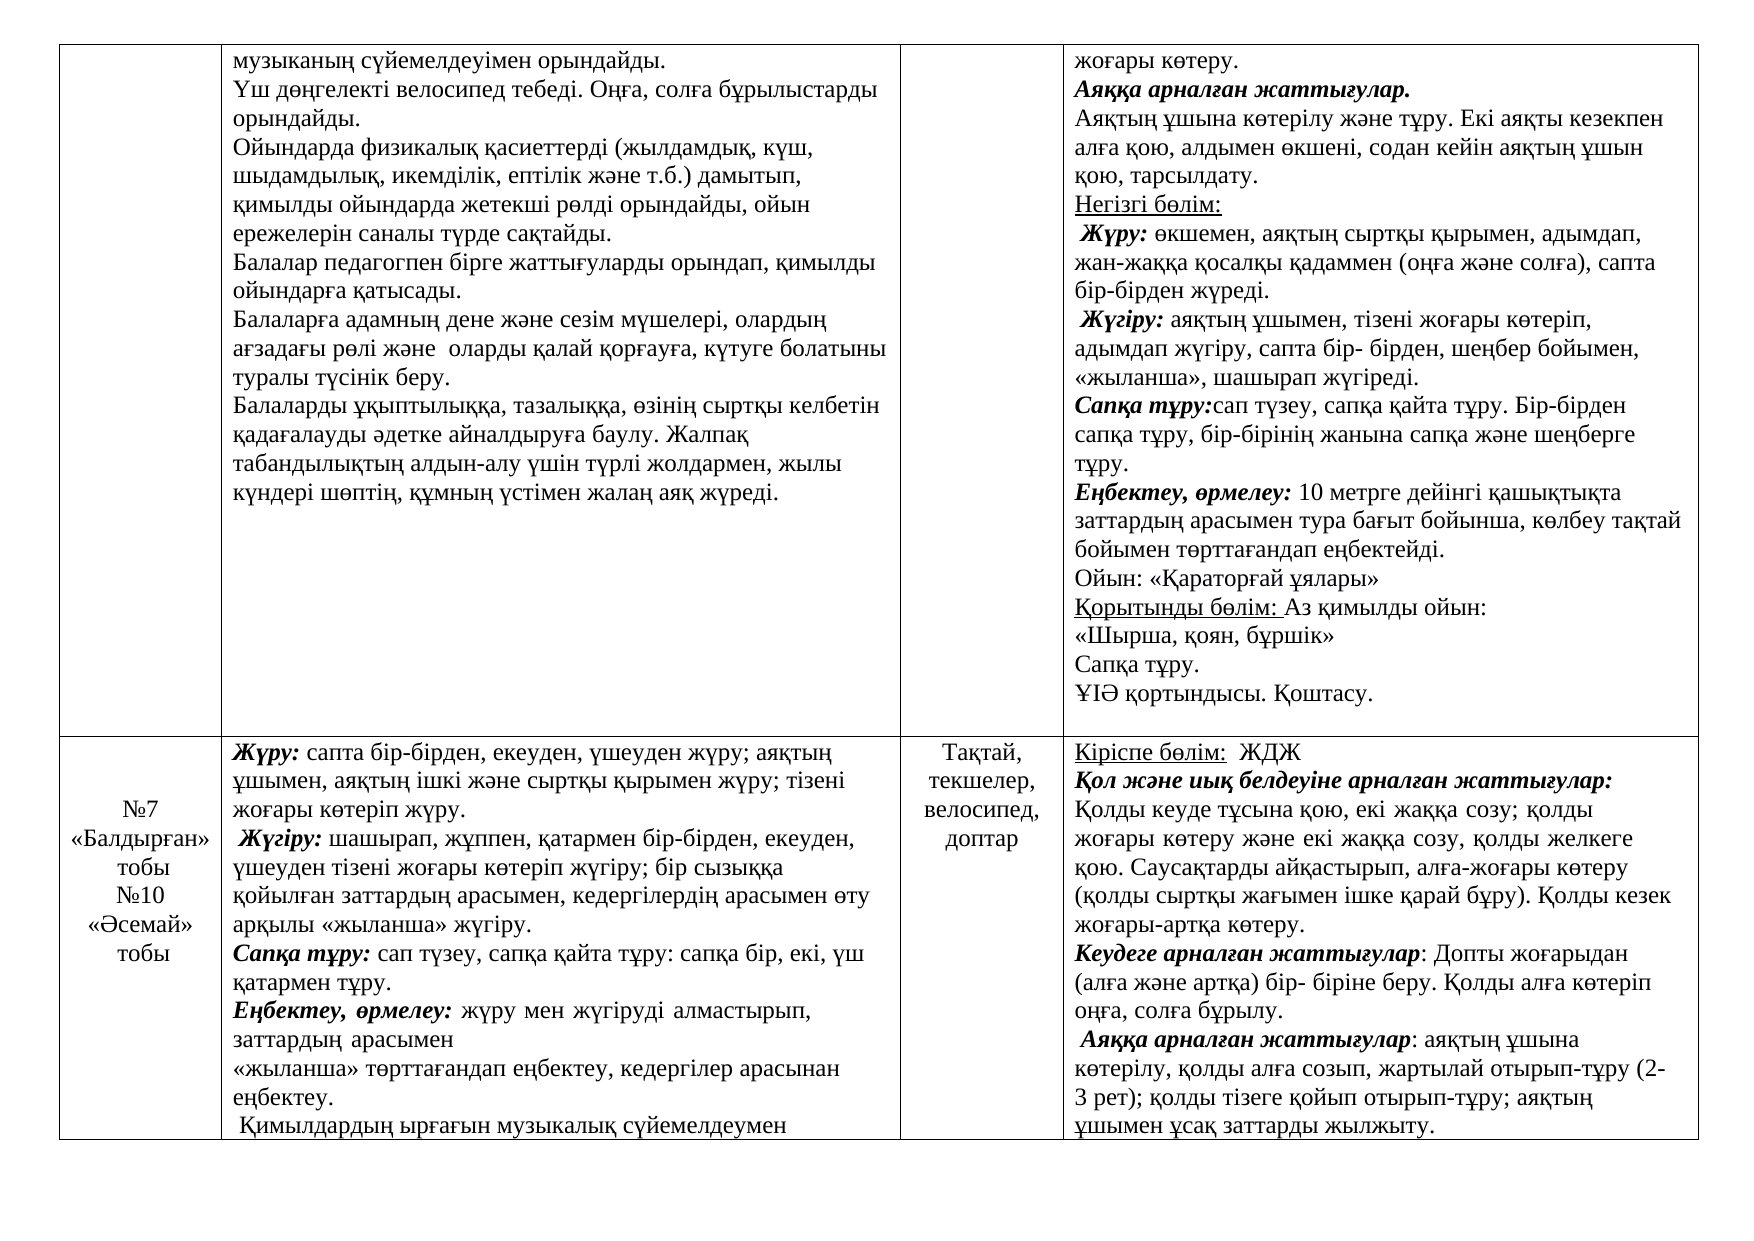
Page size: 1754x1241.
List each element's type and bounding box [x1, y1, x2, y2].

table_cell [222, 737, 900, 1139]
table_cell [1064, 737, 1698, 1139]
table_cell [60, 45, 221, 736]
table_cell [1064, 45, 1698, 736]
table_cell [222, 45, 900, 736]
table_cell [60, 737, 221, 1139]
table_cell [901, 45, 1063, 736]
table_cell [901, 737, 1063, 1139]
